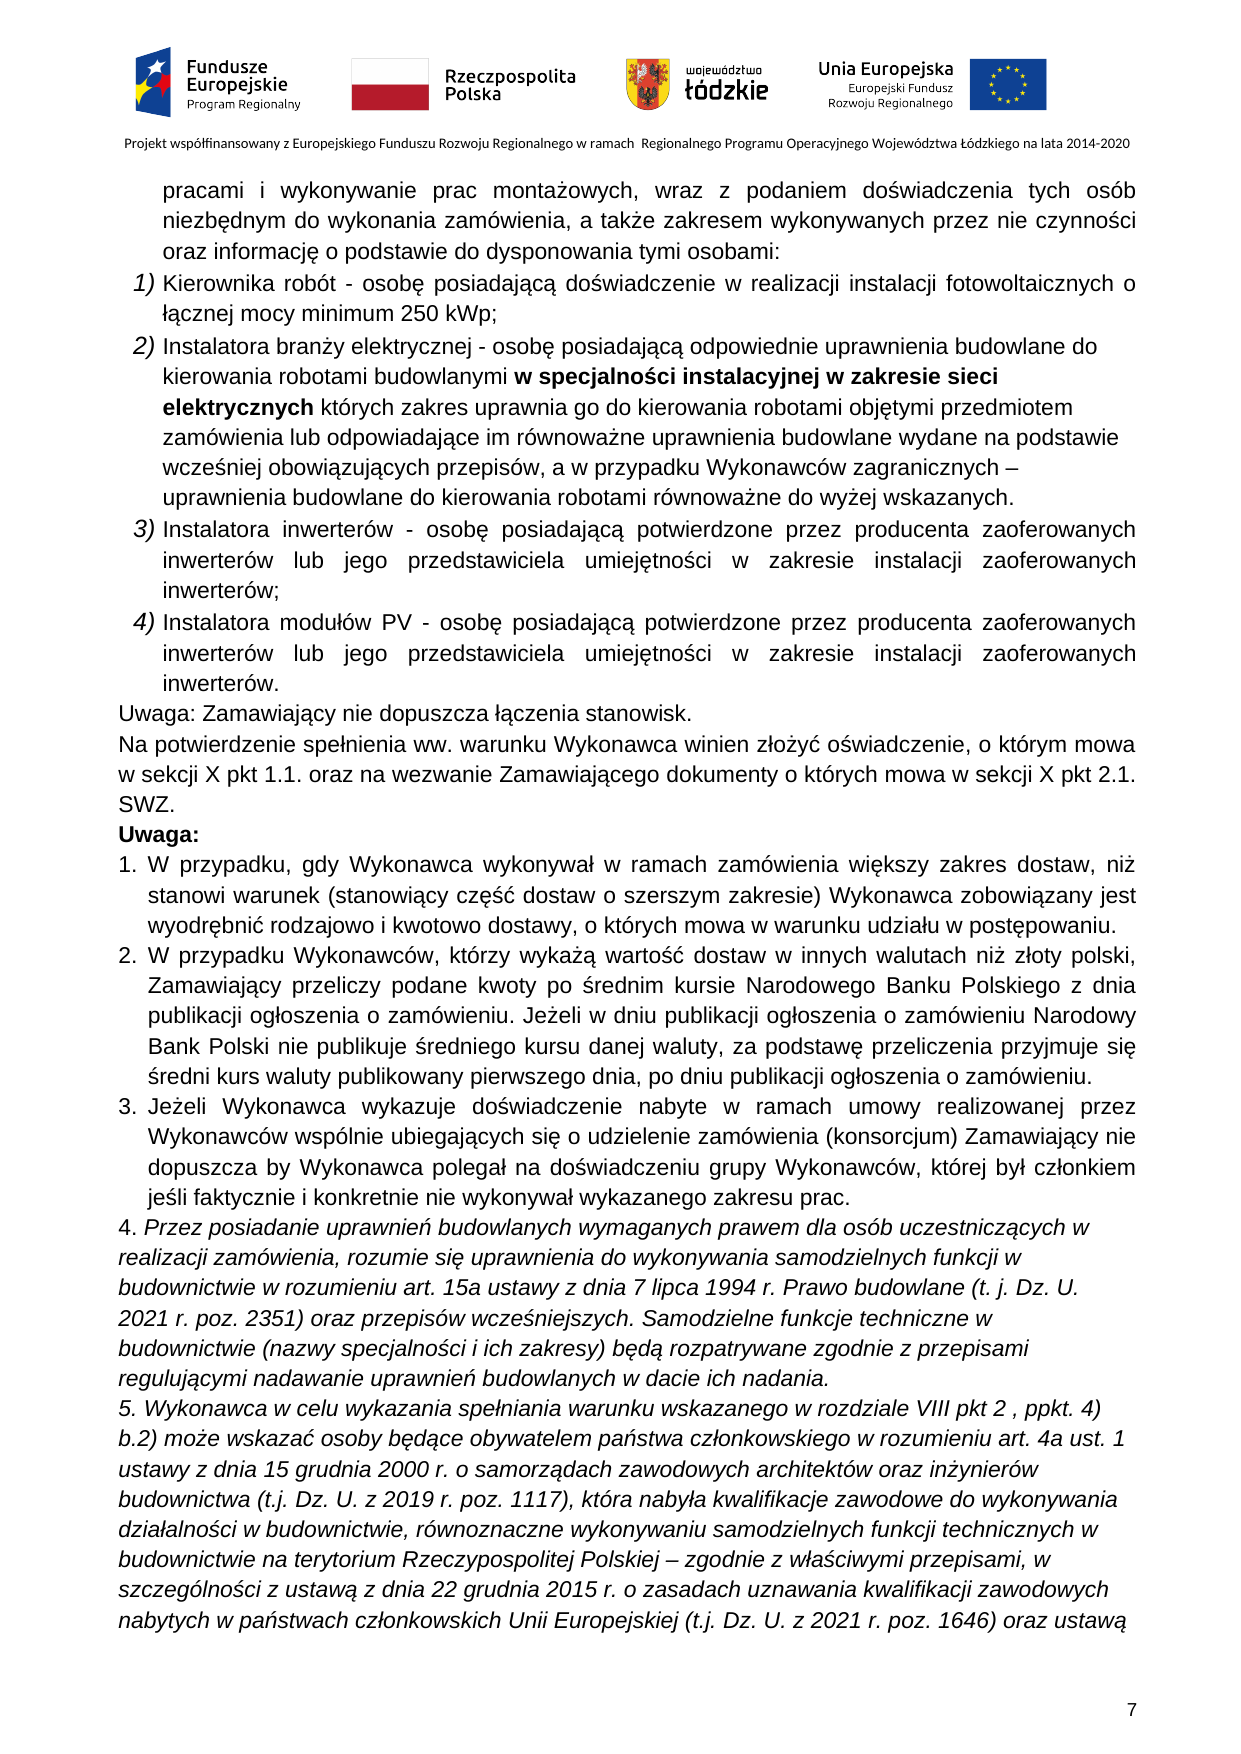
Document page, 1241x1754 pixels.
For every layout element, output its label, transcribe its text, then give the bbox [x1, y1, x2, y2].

list Instalatora inwerterów - osobę posiadającą potwierdzone przez producenta zaoferowanych inwerterów lub jego przedstawiciela umiejętności w zakresie instalacji zaoferowanych inwerterów; [133, 514, 1137, 603]
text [118, 1395, 1137, 1633]
list Instalatora branży elektrycznej - osobę posiadającą odpowiednie uprawnienia budowlane do kierowania robotami budowlanymi w specjalności instalacyjnej w zakresie sieci elektrycznych których zakres uprawnia go do kierowania robotami objętymi przedmiotem zamówienia lub odpowiadające im równoważne uprawnienia budowlane wydane na podstawie wcześniej obowiązujących przepisów, a w przypadku Wykonawców zagranicznych – uprawnienia budowlane do kierowania robotami równoważne do wyżej wskazanych. [133, 331, 1137, 510]
picture [118, 29, 1064, 135]
list Kierownika robót - osobę posiadającą doświadczenie w realizacji instalacji fotowoltaicznych o łącznej mocy minimum 250 kWp; [133, 268, 1137, 327]
text 1. W przypadku, gdy Wykonawca wykonywał w ramach zamówienia większy zakres dostaw, niż stanowi warunek (stanowiący część dostaw o szerszym zakresie) Wykonawca zobowiązany jest wyodrębnić rodzajowo i kwotowo dostawy, o których mowa w warunku udziału w postępowaniu. [118, 851, 1137, 938]
text Na potwierdzenie spełnienia ww. warunku Wykonawca winien złożyć oświadczenie, o którym mowa w sekcji X pkt 1.1. oraz na wezwanie Zamawiającego dokumenty o których mowa w sekcji X pkt 2.1. SWZ. [118, 731, 1137, 817]
text 2. W przypadku Wykonawców, którzy wykażą wartość dostaw w innych walutach niż złoty polski, Zamawiający przeliczy podane kwoty po średnim kursie Narodowego Banku Polskiego z dnia publikacji ogłoszenia o zamówieniu. Jeżeli w dniu publikacji ogłoszenia o zamówieniu Narodowy Bank Polski nie publikuje średniego kursu danej waluty, za podstawę przeliczenia przyjmuje się średni kurs waluty publikowany pierwszego dnia, po dniu publikacji ogłoszenia o zamówieniu. [118, 942, 1137, 1089]
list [133, 177, 1137, 264]
text Uwaga: [118, 821, 1137, 847]
text Uwaga: Zamawiający nie dopuszcza łączenia stanowisk. [118, 700, 1137, 727]
text 3. Jeżeli Wykonawca wykazuje doświadczenie nabyte w ramach umowy realizowanej przez Wykonawców wspólnie ubiegających się o udzielenie zamówienia (konsorcjum) Zamawiający nie dopuszcza by Wykonawca polegał na doświadczeniu grupy Wykonawców, której był członkiem jeśli faktycznie i konkretnie nie wykonywał wykazanego zakresu prac. [118, 1093, 1137, 1210]
list Instalatora modułów PV - osobę posiadającą potwierdzone przez producenta zaoferowanych inwerterów lub jego przedstawiciela umiejętności w zakresie instalacji zaoferowanych inwerterów. [133, 607, 1137, 696]
text 4. Przez posiadanie uprawnień budowlanych wymaganych prawem dla osób uczestniczących w realizacji zamówienia, rozumie się uprawnienia do wykonywania samodzielnych funkcji w budownictwie w rozumieniu art. 15a ustawy z dnia 7 lipca 1994 r. Prawo budowlane (t. j. Dz. U. 2021 r. poz. 2351) oraz przepisów wcześniejszych. Samodzielne funkcje techniczne w budownictwie (nazwy specjalności i ich zakresy) będą rozpatrywane zgodnie z przepisami regulującymi nadawanie uprawnień budowlanych w dacie ich nadania. [118, 1214, 1137, 1391]
